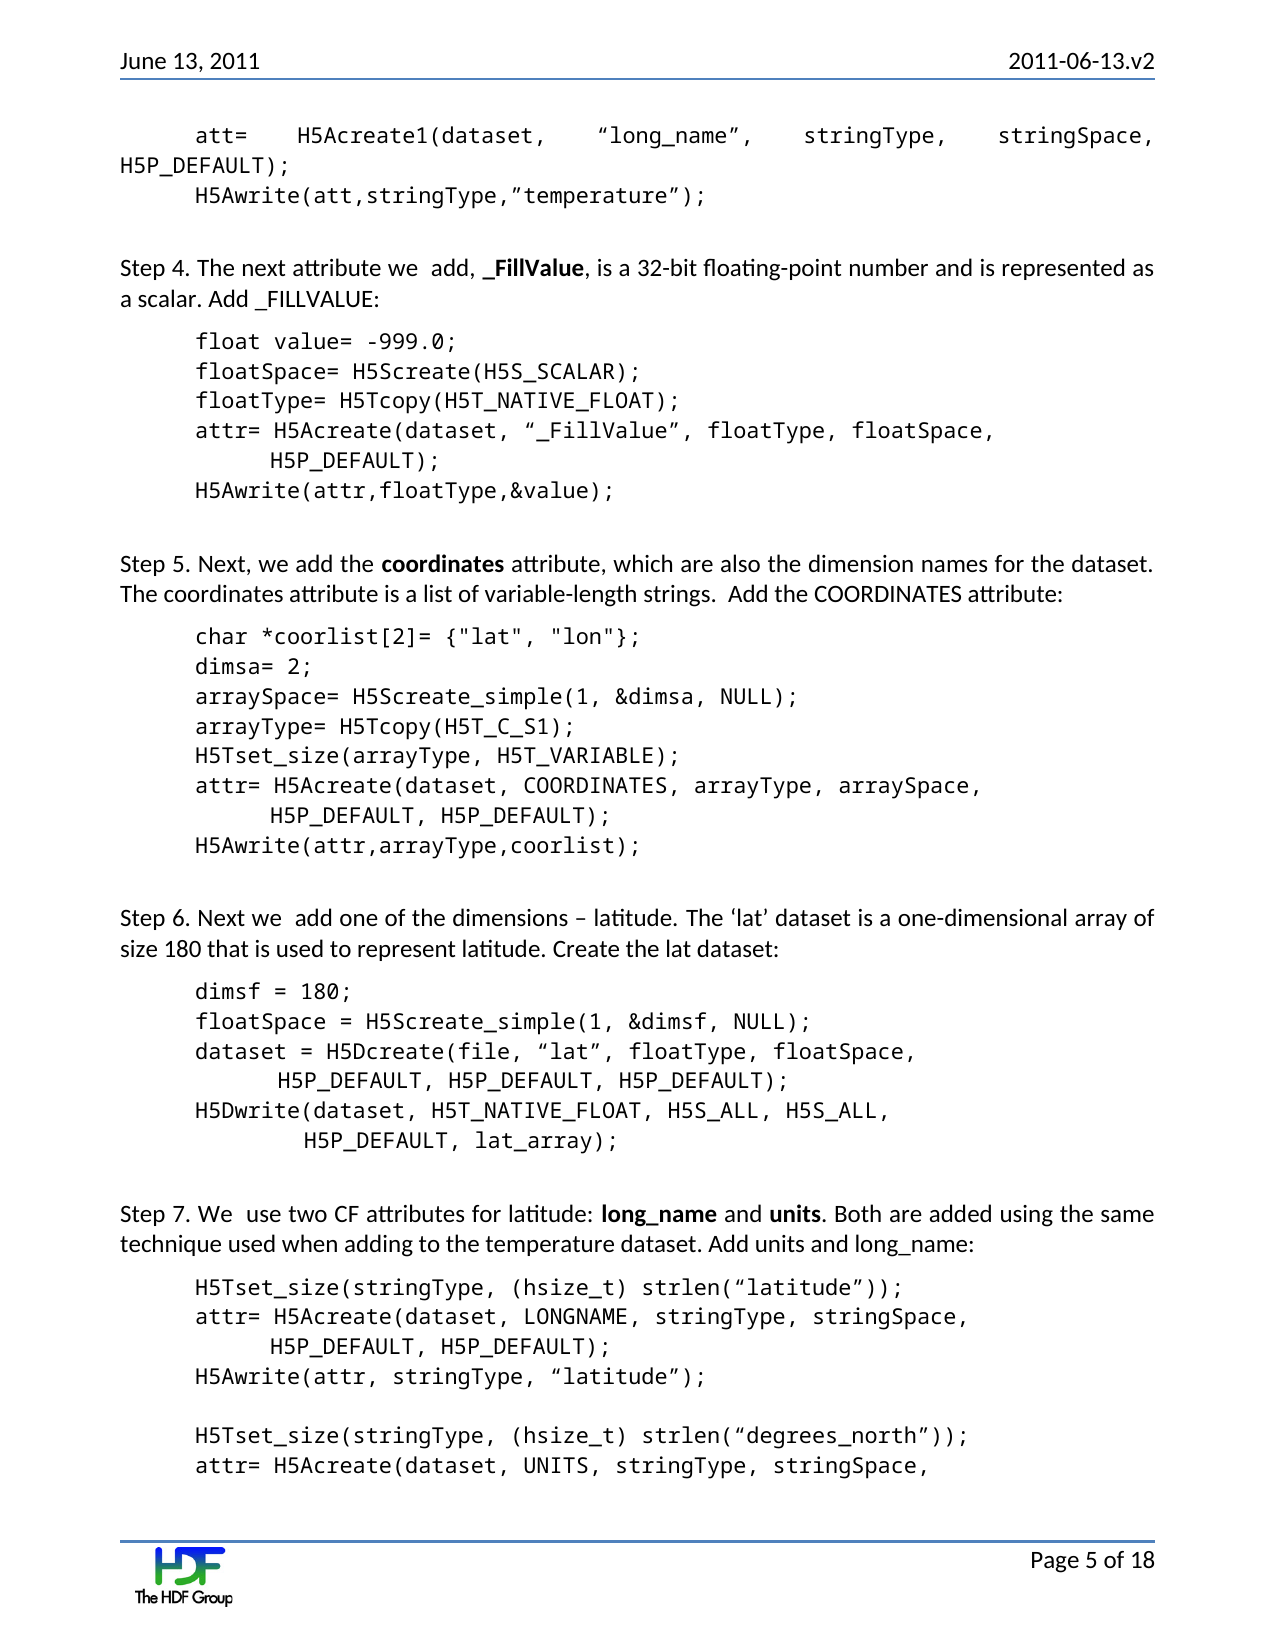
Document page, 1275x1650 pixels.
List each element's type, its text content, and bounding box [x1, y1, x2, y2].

text arraySpace= H5Screate_simple(1, &dimsa, NULL); [120, 681, 1155, 711]
text dimsa= 2; [120, 651, 1155, 681]
text attr= H5Acreate(dataset, COORDINATES, arrayType, arraySpace, [120, 770, 1155, 800]
text att= H5Acreate1(dataset, “long_name”, stringType, stringSpace, H5P_DEFAULT); [120, 120, 1155, 179]
text arrayType= H5Tcopy(H5T_C_S1); [120, 711, 1155, 740]
text Step 4. The next attribute we add, _FillValue, is a 32-bit floating-point number and is represented as a scalar. Add _FILLVALUE: [120, 252, 1155, 313]
text H5Awrite(attr,arrayType,coorlist); [120, 830, 1155, 859]
text H5Tset_size(arrayType, H5T_VARIABLE); [120, 740, 1155, 770]
text attr= H5Acreate(dataset, “_FillValue”, floatType, floatSpace, [120, 415, 1155, 445]
text attr= H5Acreate(dataset, LONGNAME, stringType, stringSpace, [120, 1301, 1155, 1331]
text H5P_DEFAULT); [195, 445, 1155, 475]
text float value= -999.0; [120, 326, 1155, 356]
text Step 7. We use two CF attributes for latitude: long_name and units. Both are added using the same technique used when adding to the temperature dataset. Add units and long_name: [120, 1198, 1155, 1259]
picture [135, 1547, 233, 1607]
text Step 5. Next, we add the coordinates attribute, which are also the dimension names for the dataset. The coordinates attribute is a list of variable-length strings. Add the COORDINATES attribute: [120, 548, 1155, 609]
text H5P_DEFAULT, H5P_DEFAULT); [120, 1331, 1155, 1361]
text dimsf = 180; [120, 976, 1155, 1006]
text char *coorlist[2]= {"lat", "lon"}; [120, 621, 1155, 651]
text attr= H5Acreate(dataset, UNITS, stringType, stringSpace, [120, 1450, 1155, 1480]
text H5Dwrite(dataset, H5T_NATIVE_FLOAT, H5S_ALL, H5S_ALL, [120, 1095, 1155, 1125]
text floatSpace= H5Screate(H5S_SCALAR); [120, 356, 1155, 386]
text H5P_DEFAULT, lat_array); [120, 1125, 1155, 1155]
text H5Awrite(attr,floatType,&value); [120, 475, 1155, 505]
text H5Awrite(attr, stringType, “latitude”); [120, 1361, 1155, 1391]
text dataset = H5Dcreate(file, “lat”, floatType, floatSpace, [120, 1036, 1155, 1066]
text H5P_DEFAULT, H5P_DEFAULT, H5P_DEFAULT); [120, 1066, 1155, 1095]
text H5P_DEFAULT, H5P_DEFAULT); [120, 800, 1155, 830]
text H5Awrite(att,stringType,”temperature”); [120, 179, 1155, 209]
text floatType= H5Tcopy(H5T_NATIVE_FLOAT); [120, 386, 1155, 415]
text floatSpace = H5Screate_simple(1, &dimsf, NULL); [120, 1006, 1155, 1036]
text Step 6. Next we add one of the dimensions – latitude. The ‘lat’ dataset is a one-dimensional array of size 180 that is used to represent latitude. Create the lat dataset: [120, 903, 1155, 964]
text H5Tset_size(stringType, (hsize_t) strlen(“latitude”)); [120, 1271, 1155, 1301]
text H5Tset_size(stringType, (hsize_t) strlen(“degrees_north”)); [120, 1420, 1155, 1450]
